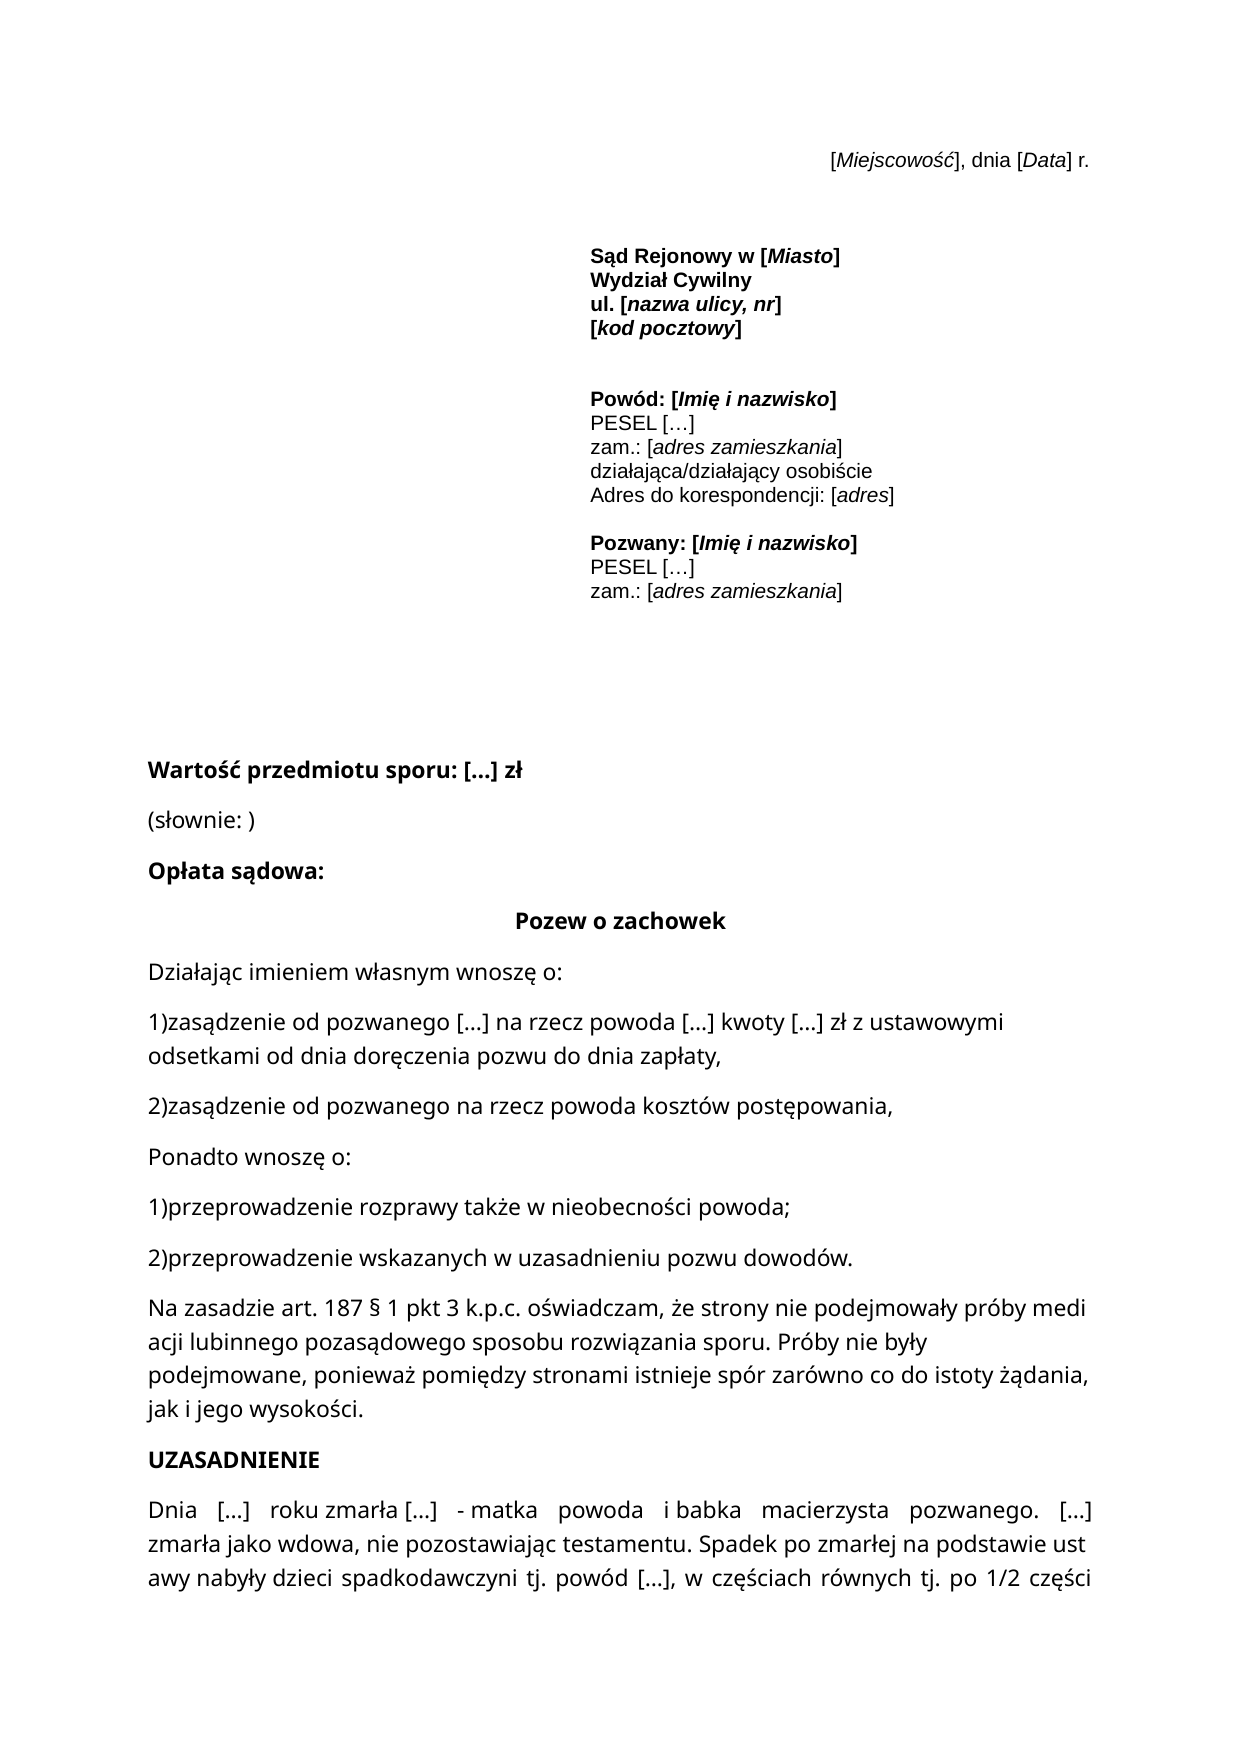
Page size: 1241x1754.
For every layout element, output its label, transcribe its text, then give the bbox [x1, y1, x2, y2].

text zam.: [adres zamieszkania] [221, 579, 1089, 603]
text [148, 1494, 1093, 1593]
text Wartość przedmiotu sporu: […] zł [148, 754, 1093, 785]
text działająca/działający osobiście [221, 459, 1089, 483]
text [Miejscowość], dnia [Data] r. [443, 148, 1089, 172]
text 2)przeprowadzenie wskazanych w uzasadnieniu pozwu dowodów. [148, 1242, 1093, 1273]
text 1)przeprowadzenie rozprawy także w nieobecności powoda; [148, 1191, 1093, 1222]
text Pozew o zachowek [148, 905, 1093, 937]
text Wydział Cywilny [221, 267, 1089, 291]
text PESEL […] [221, 555, 1089, 579]
text Działając imieniem własnym wnoszę o: [148, 956, 1093, 987]
text 1)zasądzenie od pozwanego […] na rzecz powoda […] kwoty […] zł z ustawowymi odsetkami od dnia doręczenia pozwu do dnia zapłaty, [148, 1006, 1093, 1071]
text UZASADNIENIE [148, 1444, 1093, 1475]
text ul. [nazwa ulicy, nr] [221, 291, 1089, 315]
text Powód: [Imię i nazwisko] [221, 387, 1089, 411]
text Adres do korespondencji: [adres] [221, 483, 1089, 507]
text Opłata sądowa: [148, 855, 1093, 886]
text Sąd Rejonowy w [Miasto] [516, 243, 1089, 267]
text PESEL […] [221, 411, 1089, 435]
text Pozwany: [Imię i nazwisko] [221, 531, 1089, 555]
text 2)zasądzenie od pozwanego na rzecz powoda kosztów postępowania, [148, 1090, 1093, 1122]
text [kod pocztowy] [221, 315, 1089, 339]
text zam.: [adres zamieszkania] [221, 435, 1089, 459]
text Ponadto wnoszę o: [148, 1141, 1093, 1172]
text Na zasadzie art. 187 § 1 pkt 3 k.p.c. oświadczam, że strony nie podejmowały próby mediacji lubinnego pozasądowego sposobu rozwiązania sporu. Próby nie były podejmowane, ponieważ pomiędzy stronami istnieje spór zarówno co do istoty żądania, jak i jego wysokości. [148, 1292, 1093, 1424]
text (słownie: ) [148, 804, 1093, 836]
